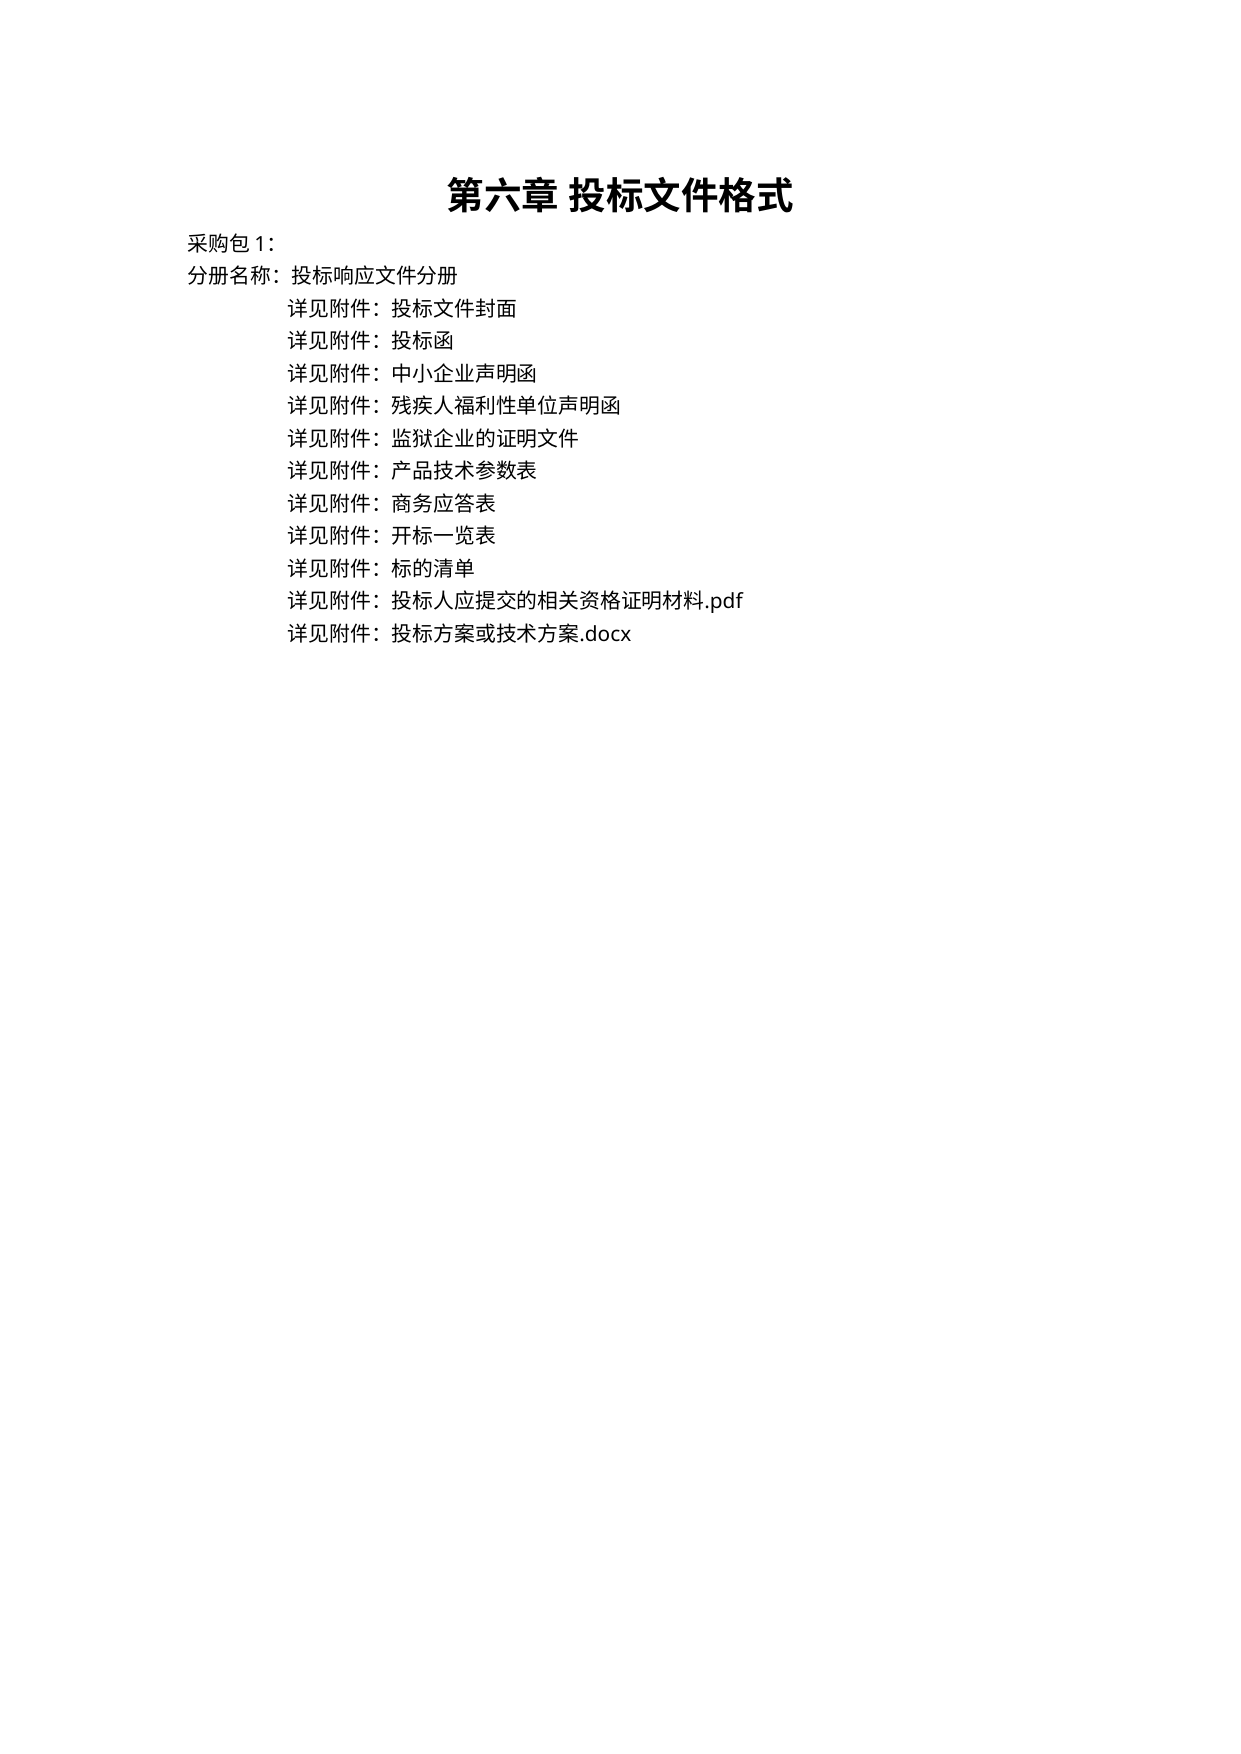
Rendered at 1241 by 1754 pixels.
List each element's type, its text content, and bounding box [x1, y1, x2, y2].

text 详见附件：投标文件封面 [187, 292, 1053, 324]
text 详见附件：监狱企业的证明文件 [187, 422, 1053, 454]
text 详见附件：投标函 [187, 324, 1053, 357]
text 详见附件：投标人应提交的相关资格证明材料.pdf [187, 584, 1053, 617]
text 详见附件：开标一览表 [187, 519, 1053, 552]
text 详见附件：标的清单 [187, 552, 1053, 584]
text 详见附件：商务应答表 [187, 487, 1053, 519]
text 分册名称：投标响应文件分册 [187, 259, 1053, 292]
text 详见附件：投标方案或技术方案.docx [187, 617, 1053, 649]
text 详见附件：中小企业声明函 [187, 357, 1053, 389]
text 采购包1： [187, 227, 1053, 259]
text 详见附件：产品技术参数表 [187, 454, 1053, 487]
text 详见附件：残疾人福利性单位声明函 [187, 389, 1053, 422]
text 第六章 投标文件格式 [187, 162, 1053, 227]
